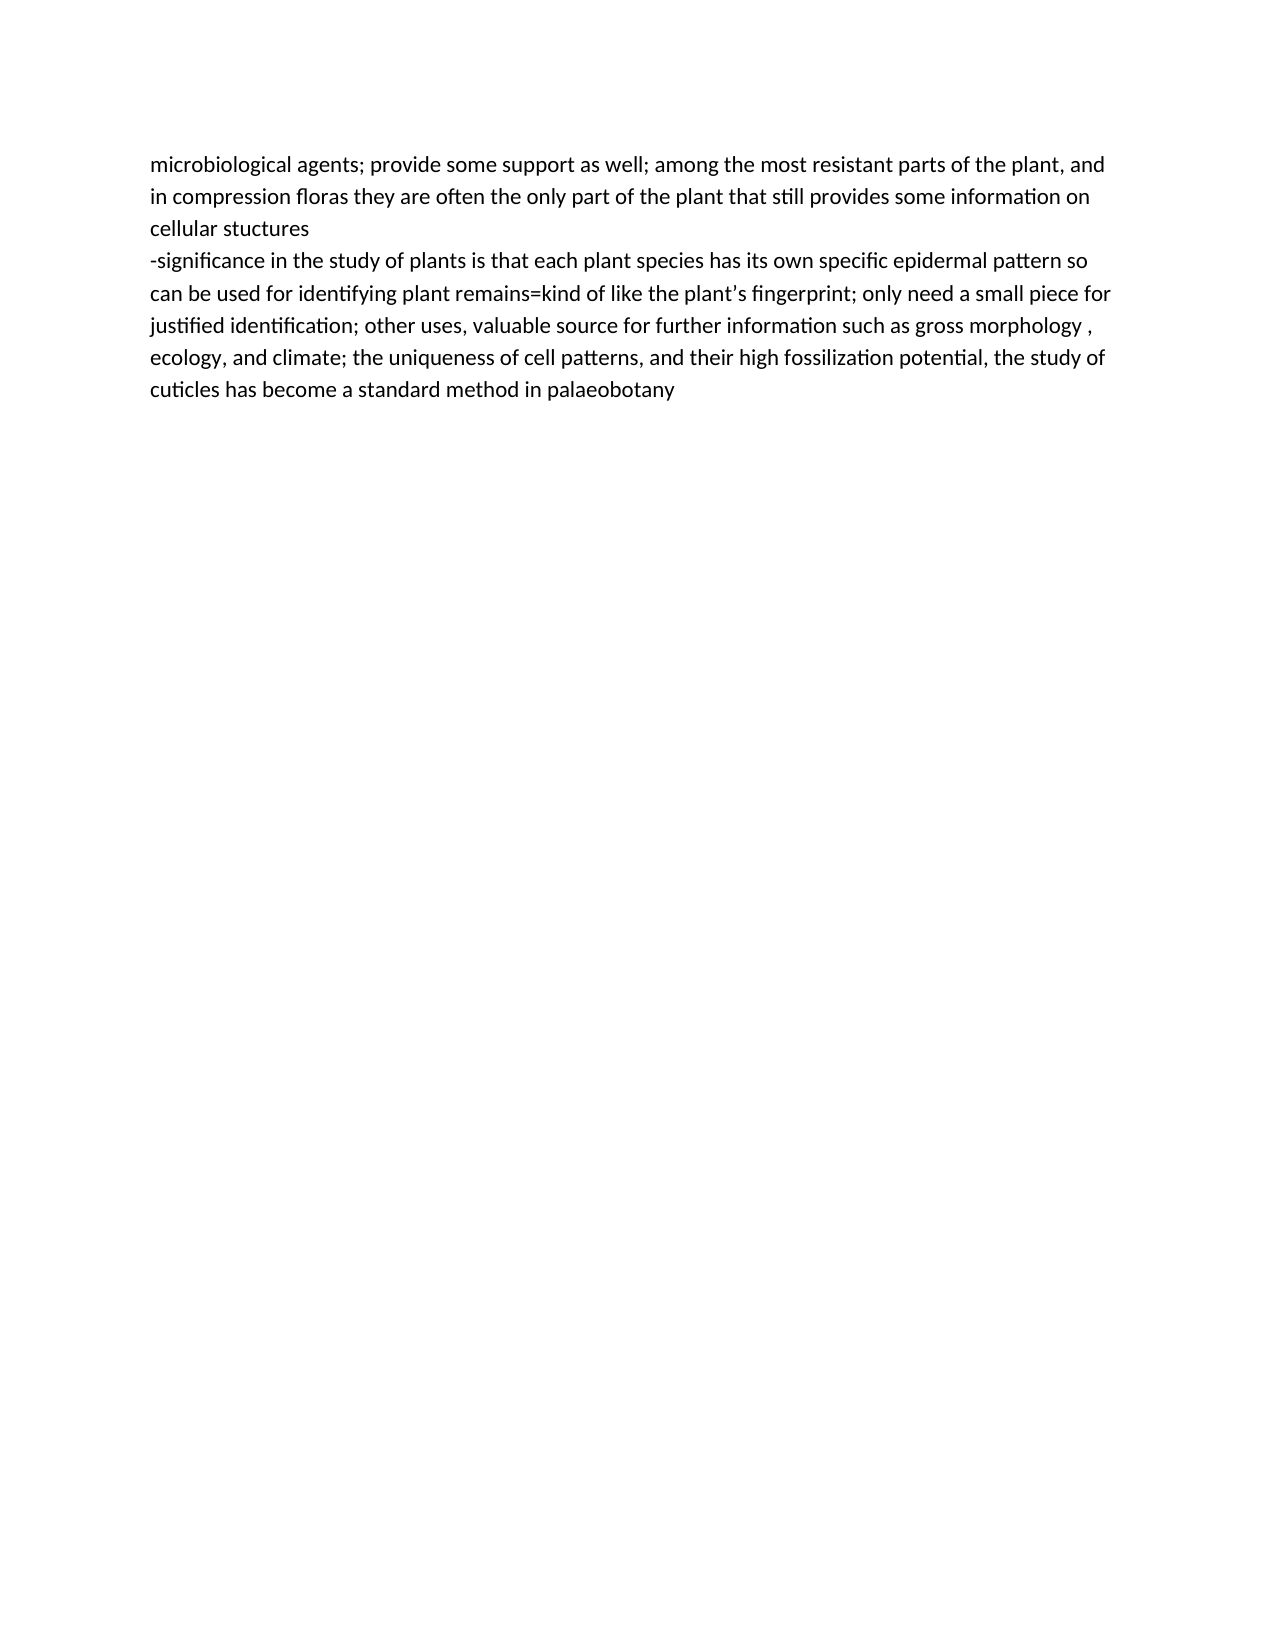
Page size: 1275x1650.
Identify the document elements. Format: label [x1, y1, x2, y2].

text [150, 150, 1125, 403]
